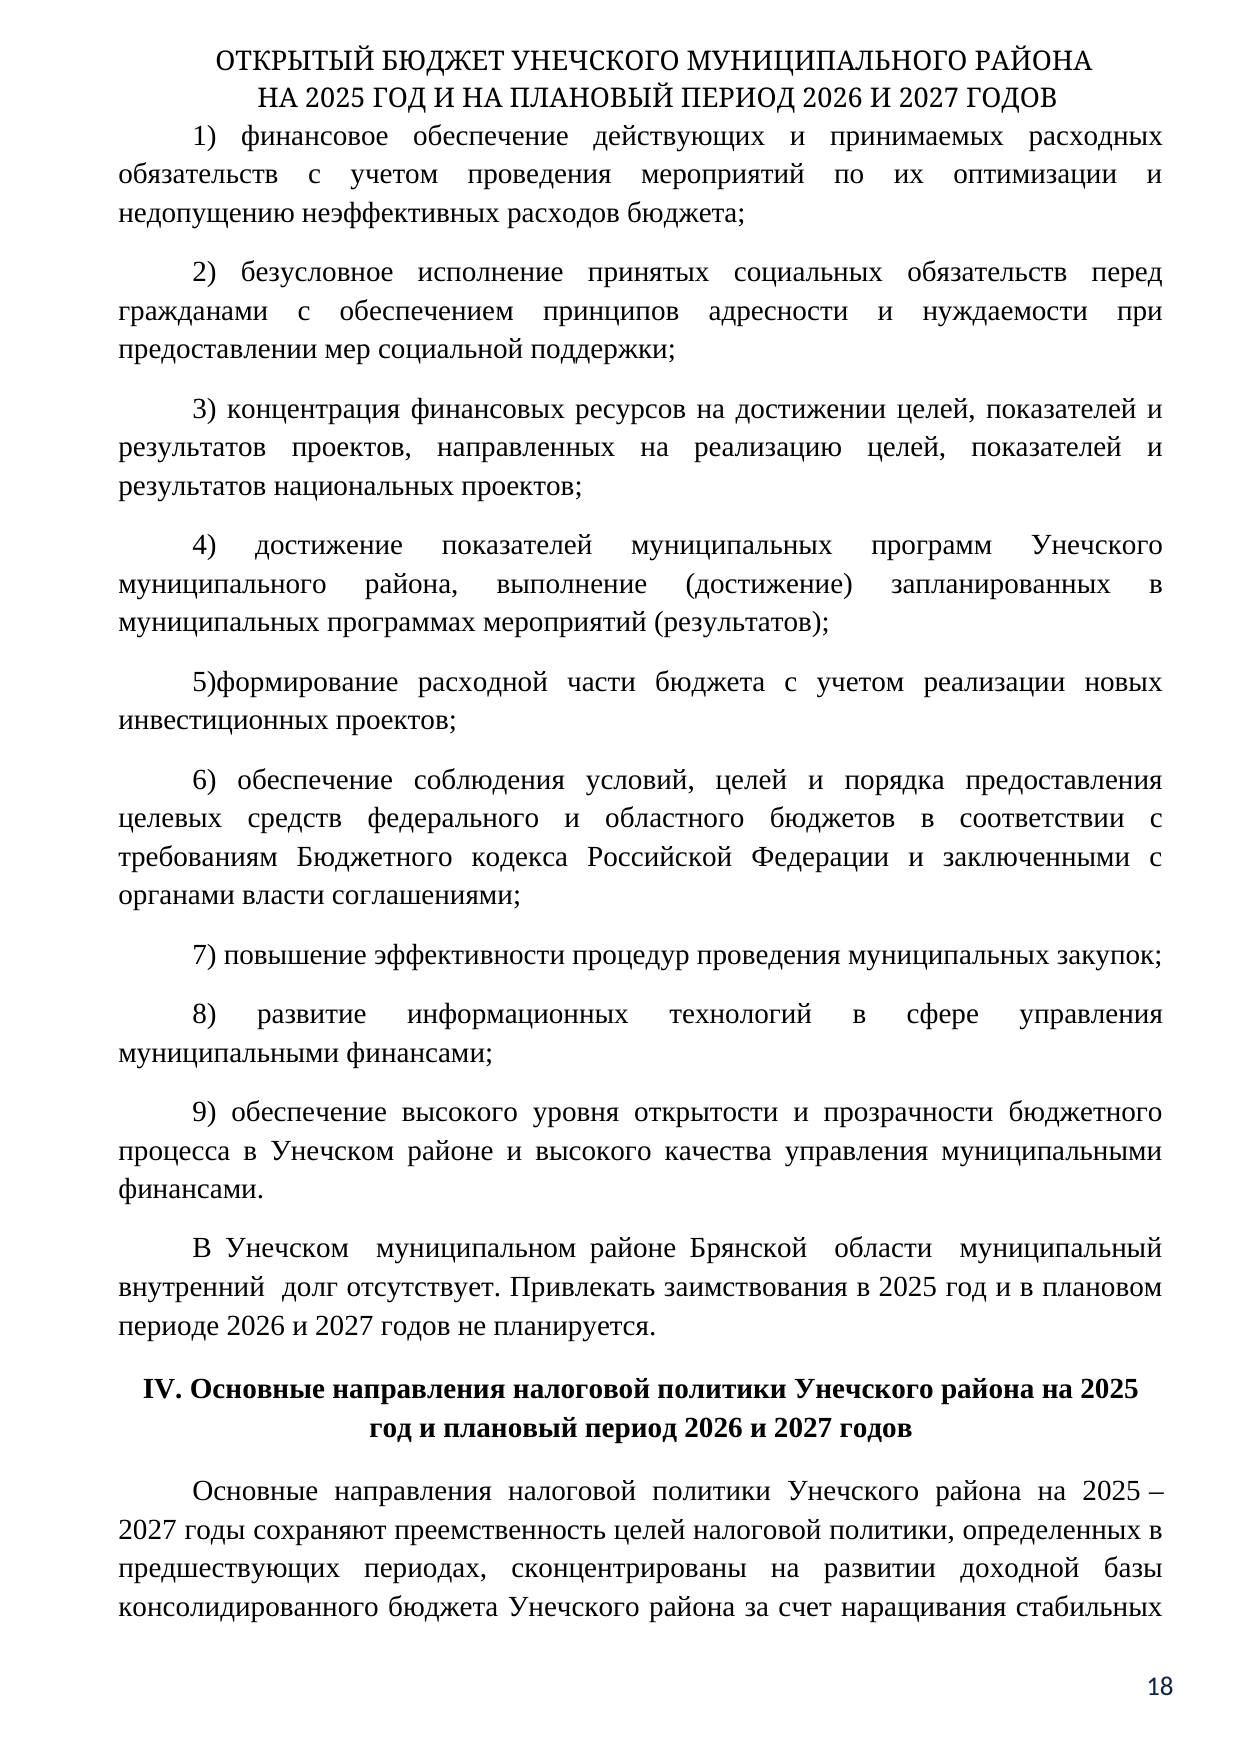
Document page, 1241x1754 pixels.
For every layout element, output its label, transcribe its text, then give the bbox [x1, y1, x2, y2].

text 4) достижение показателей муниципальных программ Унечского муниципального района, выполнение (достижение) запланированных в муниципальных программах мероприятий (результатов); [118, 527, 1163, 638]
text 7) повышение эффективности процедур проведения муниципальных закупок; [118, 937, 1163, 970]
text 8) развитие информационных технологий в сфере управления муниципальными финансами; [118, 996, 1163, 1068]
text IV. Основные направления налоговой политики Унечского района на 2025 год и плановый период 2026 и 2027 годов [118, 1371, 1163, 1443]
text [118, 1473, 1163, 1622]
text 6) обеспечение соблюдения условий, целей и порядка предоставления целевых средств федерального и областного бюджетов в соответствии с требованиям Бюджетного кодекса Российской Федерации и заключенными с органами власти соглашениями; [118, 762, 1163, 911]
text 1) финансовое обеспечение действующих и принимаемых расходных обязательств с учетом проведения мероприятий по их оптимизации и недопущению неэффективных расходов бюджета; [118, 118, 1163, 229]
text В Унечском муниципальном районе Брянской области муниципальный внутренний долг отсутствует. Привлекать заимствования в 2025 год и в плановом периоде 2026 и 2027 годов не планируется. [118, 1231, 1163, 1341]
text 2) безусловное исполнение принятых социальных обязательств перед гражданами с обеспечением принципов адресности и нуждаемости при предоставлении мер социальной поддержки; [118, 254, 1163, 365]
text 5)формирование расходной части бюджета с учетом реализации новых инвестиционных проектов; [118, 664, 1163, 736]
text 9) обеспечение высокого уровня открытости и прозрачности бюджетного процесса в Унечском районе и высокого качества управления муниципальными финансами. [118, 1094, 1163, 1205]
text 3) концентрация финансовых ресурсов на достижении целей, показателей и результатов проектов, направленных на реализацию целей, показателей и результатов национальных проектов; [118, 391, 1163, 502]
